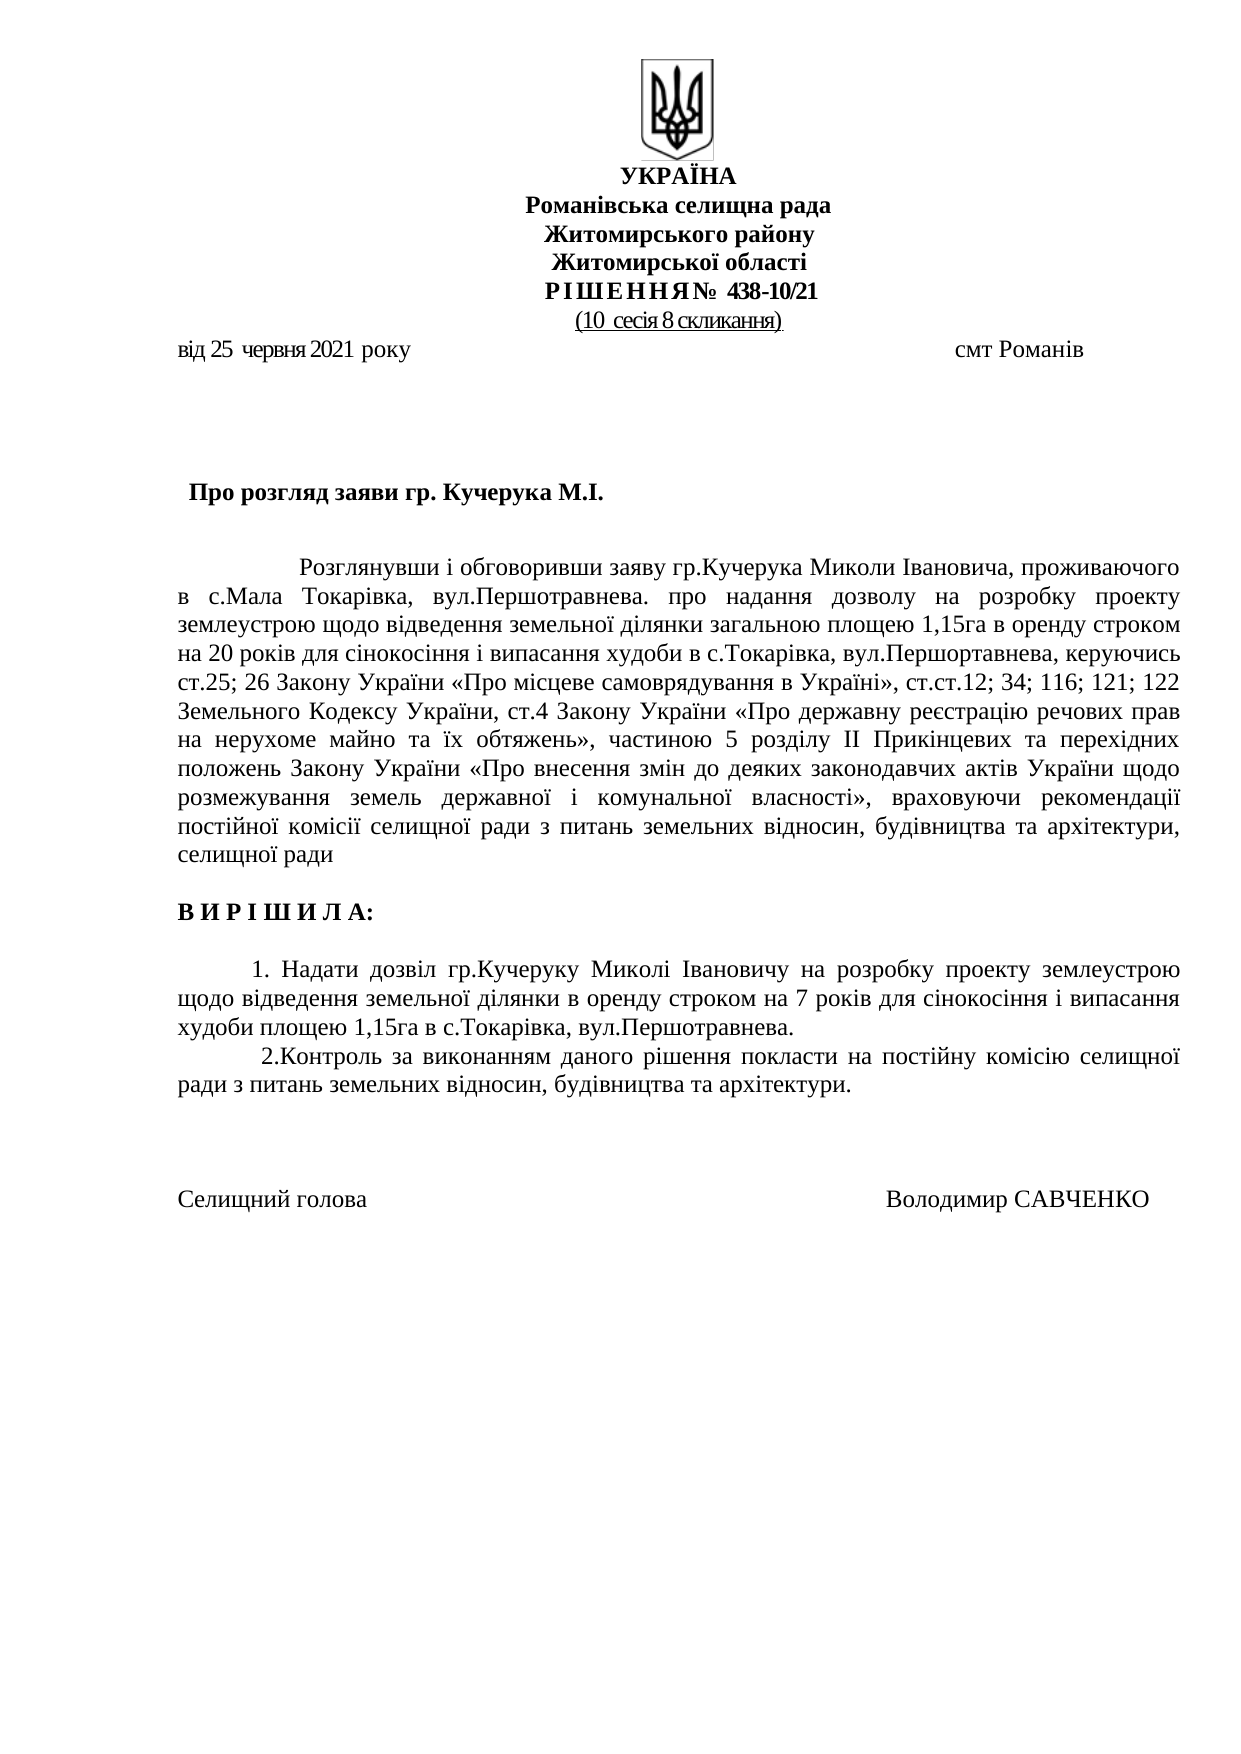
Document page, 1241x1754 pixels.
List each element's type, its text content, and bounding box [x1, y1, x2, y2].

text Житомирського району [177, 219, 1181, 247]
text 2.Контроль за виконанням даного рішення покласти на постійну комісію селищної ради з питань земельних відносин, будівництва та архітектури. [177, 1041, 1181, 1098]
picture [641, 59, 715, 162]
text (10 сесія 8 скликання) [177, 305, 1181, 334]
text 1. Надати дозвіл гр.Кучеруку Миколі Івановичу на розробку проекту землеустрою щодо відведення земельної ділянки в оренду строком на 7 років для сінокосіння і випасання худоби площею 1,15га в с.Токарівка, вул.Першотравнева. [177, 954, 1181, 1041]
text Р І Ш Е Н Н Я № 438-10/21 [177, 276, 1181, 305]
text Розглянувши і обговоривши заяву гр.Кучерука Миколи Івановича, проживаючого в с.Мала Токарівка, вул.Першотравнева. про надання дозволу на розробку проекту землеустрою щодо відведення земельної ділянки загальною площею 1,15га в оренду строком на 20 років для сінокосіння і випасання худоби в с.Токарівка, вул.Першортавнева, керуючись ст.25; 26 Закону України «Про місцеве самоврядування в Україні», ст.ст.12; 34; 116; 121; 122 Земельного Кодексу України, ст.4 Закону України «Про державну реєстрацію речових прав на нерухоме майно та їх обтяжень», частиною 5 розділу ІІ Прикінцевих та перехідних положень Закону України «Про внесення змін до деяких законодавчих актів України щодо розмежування земель державної і комунальної власності», враховуючи рекомендації постійної комісії селищної ради з питань земельних відносин, будівництва та архітектури, селищної ради [177, 552, 1181, 868]
text Житомирської області [177, 247, 1181, 276]
table_header Про розгляд заяви гр. Кучерука М.І. [177, 478, 721, 552]
text Романівська селищна рада [177, 190, 1179, 219]
text від 25 червня 2021 року смт Романів [177, 334, 1181, 362]
text УКРАЇНА [177, 161, 1179, 190]
text В И Р І Ш И Л А: [177, 897, 1181, 926]
text Селищний голова Володимир САВЧЕНКО [177, 1184, 1181, 1213]
